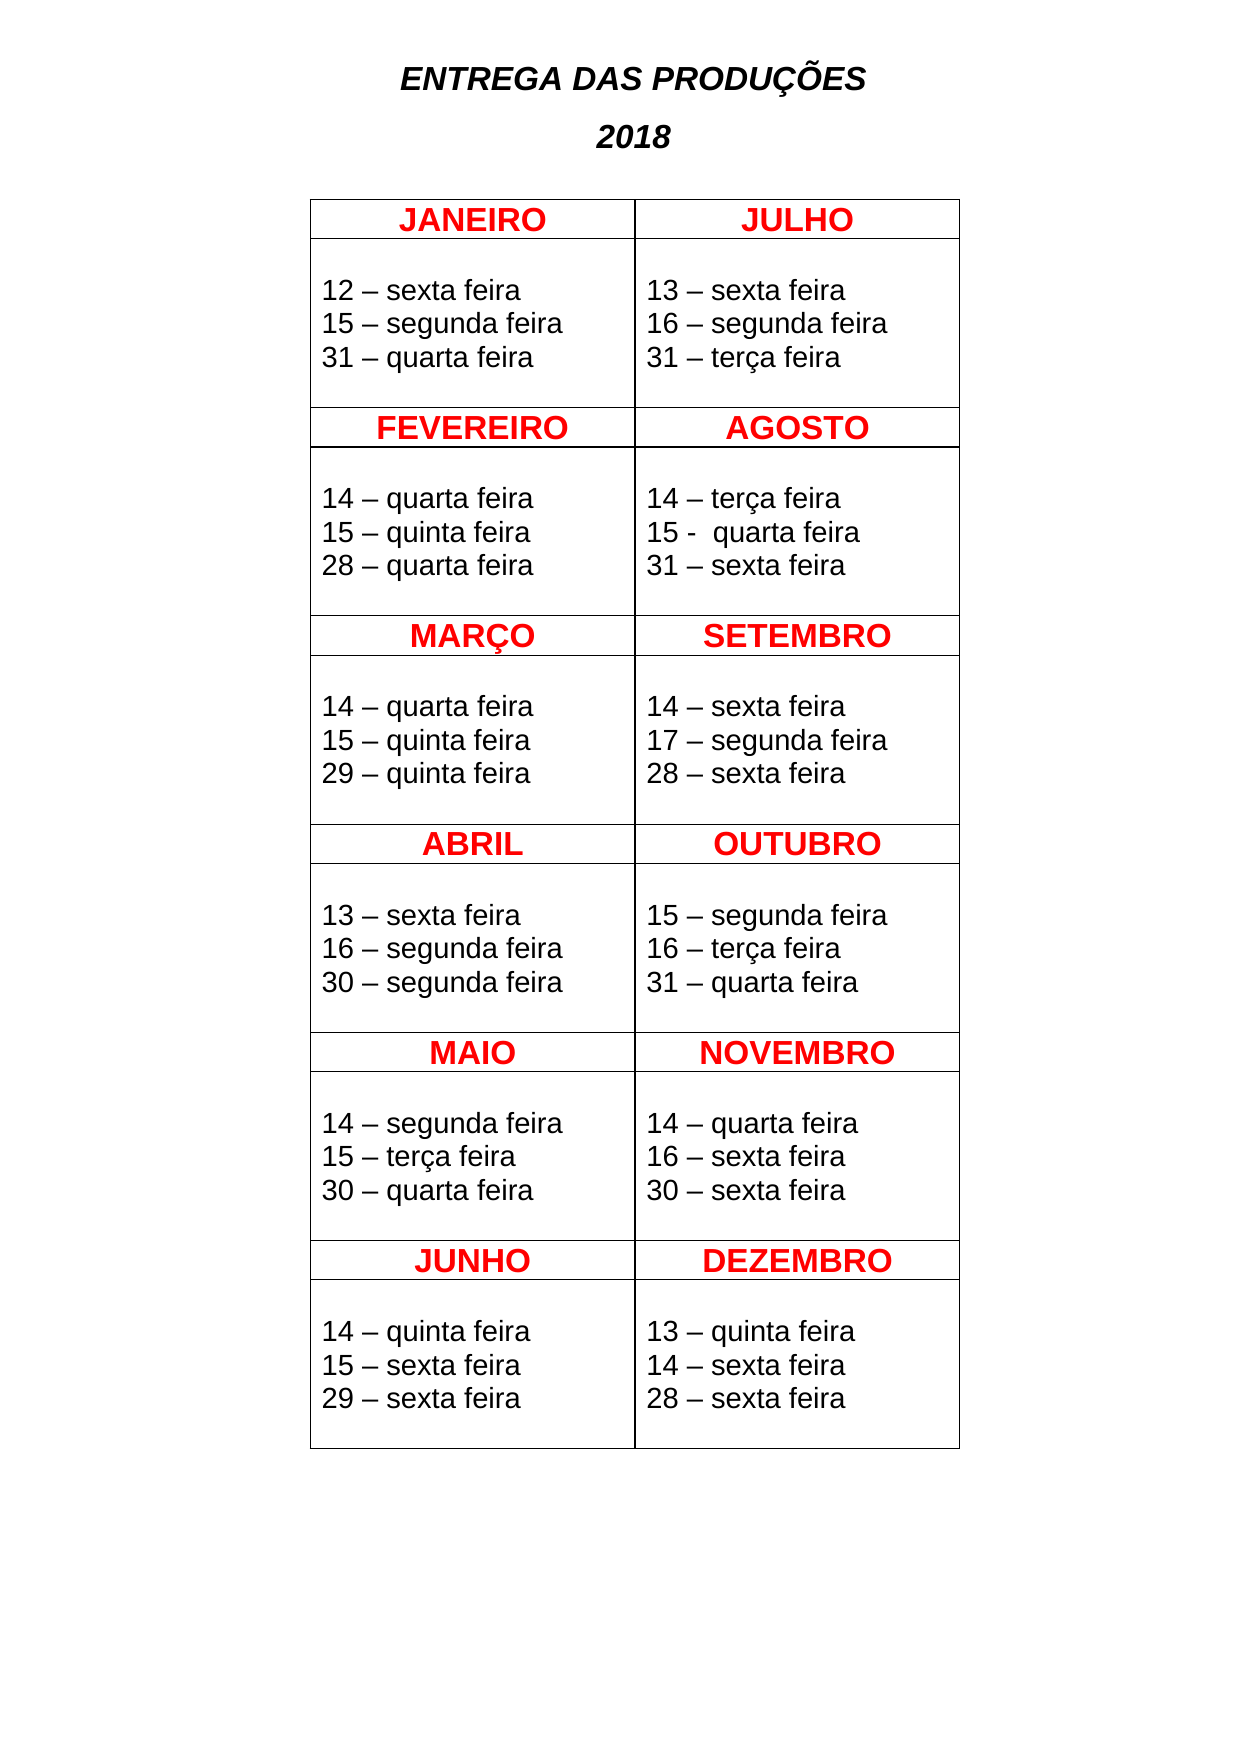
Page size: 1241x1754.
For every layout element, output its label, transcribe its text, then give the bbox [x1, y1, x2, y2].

table_cell MARÇO [311, 616, 634, 655]
table_cell DEZEMBRO [636, 1241, 959, 1279]
text ENTREGA DAS PRODUÇÕES [74, 59, 1196, 97]
table_header JULHO [636, 200, 959, 238]
table_cell 14 – quarta feira 16 – sexta feira 30 – sexta feira [636, 1072, 959, 1240]
table_cell 14 – sexta feira 17 – segunda feira 28 – sexta feira [636, 656, 959, 823]
table_cell 14 – terça feira 15 - quarta feira 31 – sexta feira [636, 448, 959, 615]
table_cell FEVEREIRO [311, 408, 634, 446]
table_cell MAIO [311, 1033, 634, 1071]
table_cell 12 – sexta feira 15 – segunda feira 31 – quarta feira [311, 239, 634, 407]
table_cell 14 – quarta feira 15 – quinta feira 28 – quarta feira [311, 448, 634, 615]
table_cell NOVEMBRO [636, 1033, 959, 1071]
text 2018 [74, 117, 1196, 156]
table_cell SETEMBRO [636, 616, 959, 655]
table_cell 15 – segunda feira 16 – terça feira 31 – quarta feira [636, 864, 959, 1032]
table_cell 14 – quinta feira 15 – sexta feira 29 – sexta feira [311, 1280, 634, 1448]
table_cell OUTUBRO [636, 825, 959, 863]
table_cell 14 – segunda feira 15 – terça feira 30 – quarta feira [311, 1072, 634, 1240]
table_cell 13 – sexta feira 16 – segunda feira 30 – segunda feira [311, 864, 634, 1032]
table_cell 13 – sexta feira 16 – segunda feira 31 – terça feira [636, 239, 959, 407]
table_cell 14 – quarta feira 15 – quinta feira 29 – quinta feira [311, 656, 634, 823]
table_cell ABRIL [311, 825, 634, 863]
table_cell JUNHO [311, 1241, 634, 1279]
table_cell 13 – quinta feira 14 – sexta feira 28 – sexta feira [636, 1280, 959, 1448]
table_header JANEIRO [311, 200, 634, 238]
table_cell AGOSTO [636, 408, 959, 446]
